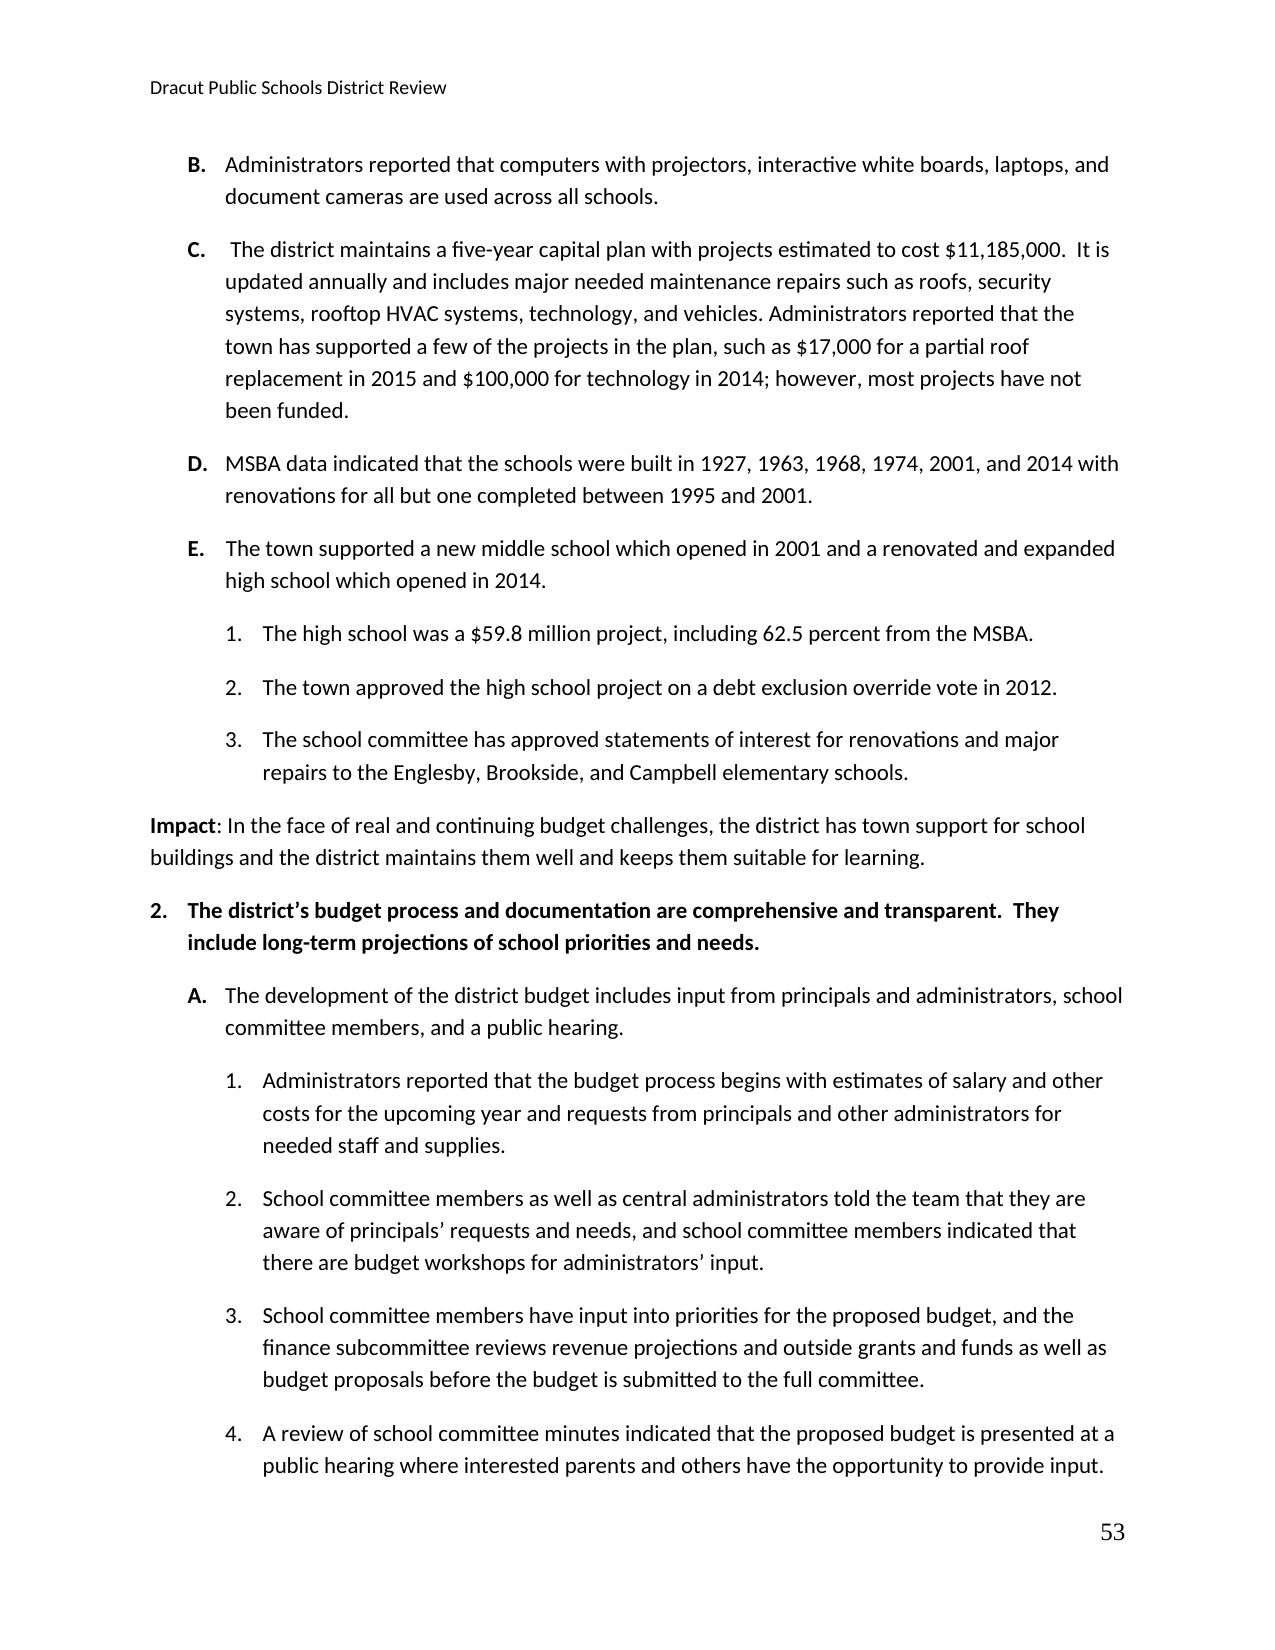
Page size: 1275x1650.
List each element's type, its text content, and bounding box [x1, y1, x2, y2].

text B. Administrators reported that computers with projectors, interactive white boards, laptops, and document cameras are used across all schools. [187, 150, 1125, 210]
text 4. A review of school committee minutes indicated that the proposed budget is presented at a public hearing where interested parents and others have the opportunity to provide input. [150, 1419, 1125, 1479]
text D. MSBA data indicated that the schools were built in 1927, 1963, 1968, 1974, 2001, and 2014 with renovations for all but one completed between 1995 and 2001. [187, 449, 1125, 509]
text 2. The town approved the high school project on a debt exclusion override vote in 2012. [225, 673, 1125, 701]
text 1. The high school was a $59.8 million project, including 62.5 percent from the MSBA. [225, 619, 1125, 648]
text E. The town supported a new middle school which opened in 2001 and a renovated and expanded high school which opened in 2014. [187, 534, 1125, 594]
text 1. Administrators reported that the budget process begins with estimates of salary and other costs for the upcoming year and requests from principals and other administrators for needed staff and supplies. [150, 1066, 1125, 1159]
text 2. The district’s budget process and documentation are comprehensive and transparent. They include long-term projections of school priorities and needs. [150, 896, 1125, 956]
text Impact: In the face of real and continuing budget challenges, the district has town support for school buildings and the district maintains them well and keeps them suitable for learning. [150, 811, 1125, 871]
text C. The district maintains a five-year capital plan with projects estimated to cost $11,185,000. It is updated annually and includes major needed maintenance repairs such as roofs, security systems, rooftop HVAC systems, technology, and vehicles. Administrators reported that the town has supported a few of the projects in the plan, such as $17,000 for a partial roof replacement in 2015 and $100,000 for technology in 2014; however, most projects have not been funded. [187, 235, 1125, 424]
text 2. School committee members as well as central administrators told the team that they are aware of principals’ requests and needs, and school committee members indicated that there are budget workshops for administrators’ input. [150, 1184, 1125, 1276]
text 3. The school committee has approved statements of interest for renovations and major repairs to the Englesby, Brookside, and Campbell elementary schools. [225, 726, 1125, 786]
text A. The development of the district budget includes input from principals and administrators, school committee members, and a public hearing. [150, 981, 1125, 1041]
text 3. School committee members have input into priorities for the proposed budget, and the finance subcommittee reviews revenue projections and outside grants and funds as well as budget proposals before the budget is submitted to the full committee. [150, 1301, 1125, 1394]
